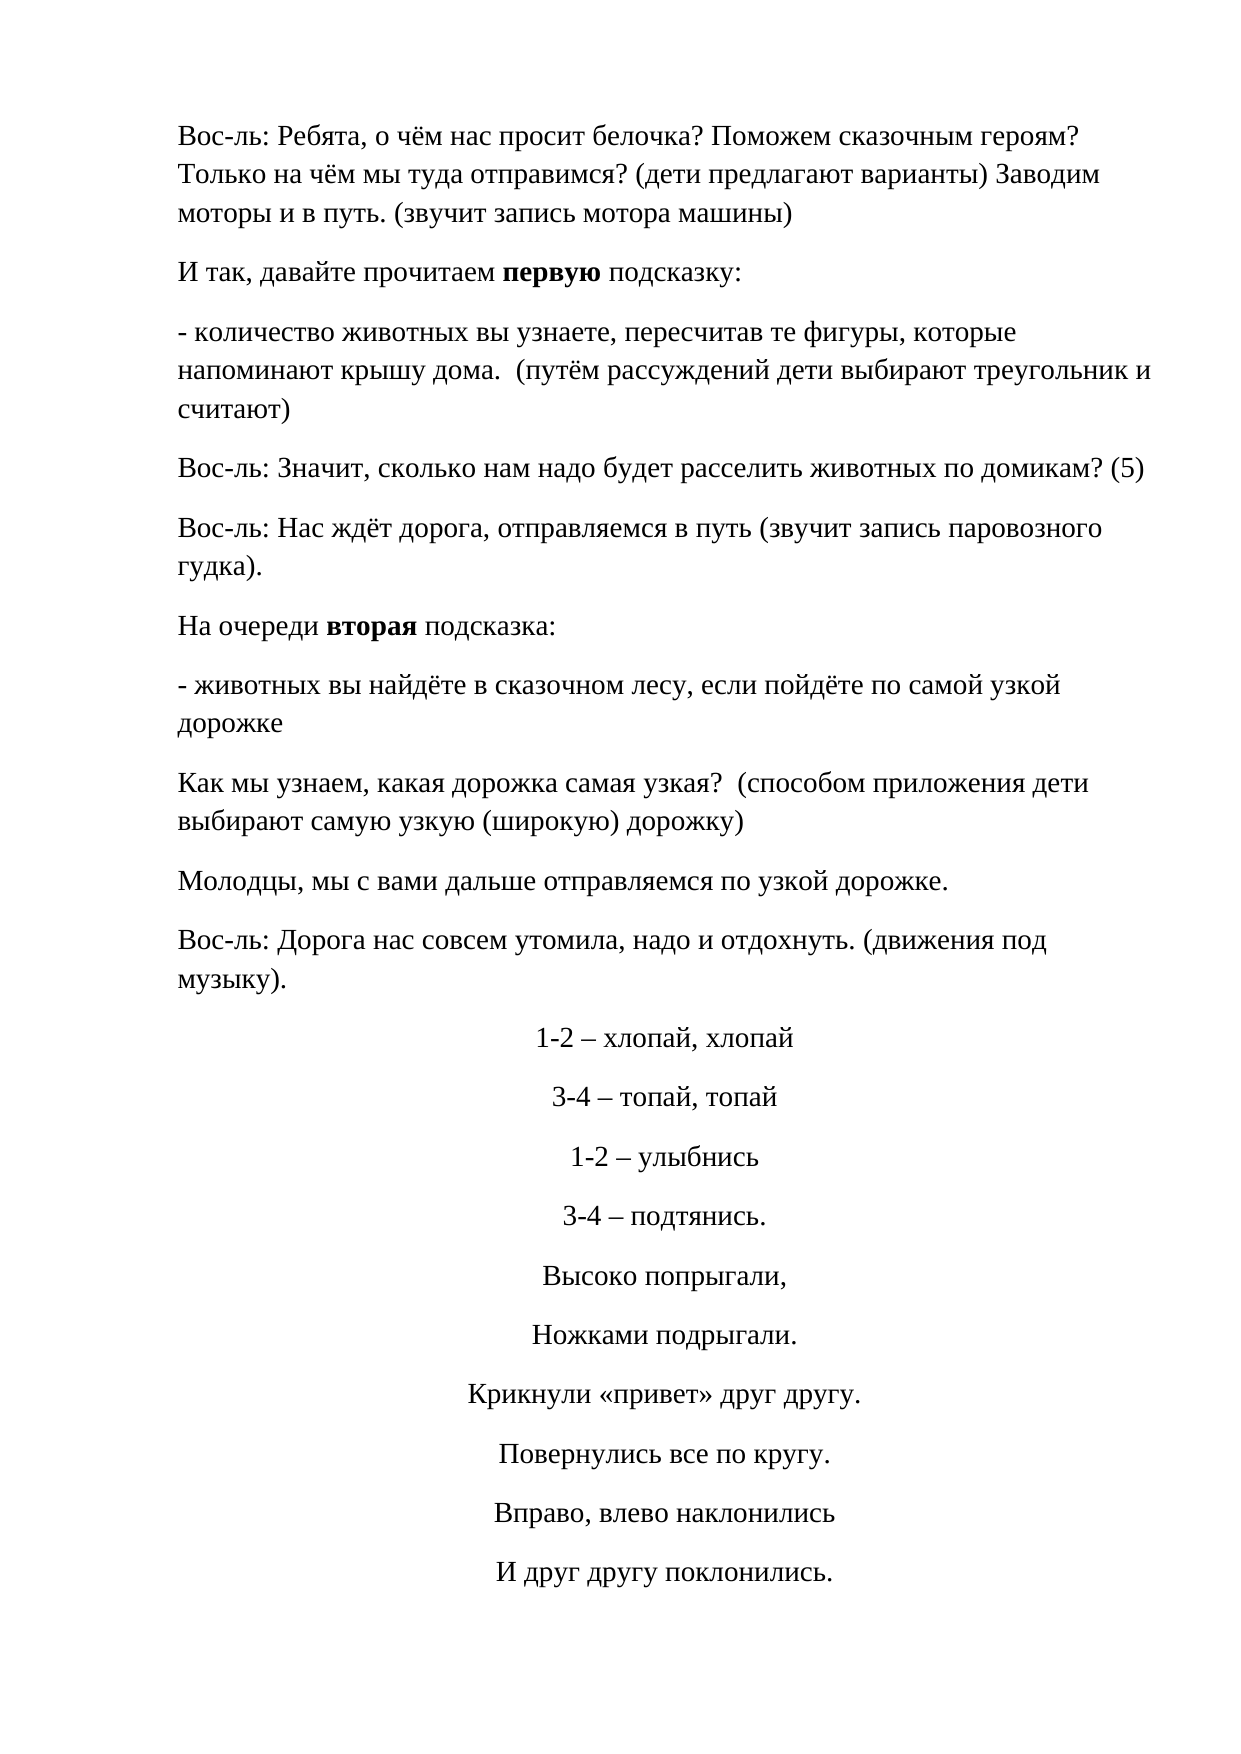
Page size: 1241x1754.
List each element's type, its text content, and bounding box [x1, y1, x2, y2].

text Вос-ль: Значит, сколько нам надо будет расселить животных по домикам? (5) [177, 450, 1152, 484]
text И друг другу поклонились. [177, 1554, 1152, 1588]
text Высоко попрыгали, [177, 1258, 1152, 1291]
text 3-4 – подтянись. [177, 1198, 1152, 1232]
text 3-4 – топай, топай [177, 1079, 1152, 1113]
text 1-2 – улыбнись [177, 1139, 1152, 1172]
text Вос-ль: Дорога нас совсем утомила, надо и отдохнуть. (движения под музыку). [177, 922, 1152, 994]
text И так, давайте прочитаем первую подсказку: [177, 254, 1152, 288]
text Вправо, влево наклонились [177, 1495, 1152, 1529]
text Как мы узнаем, какая дорожка самая узкая? (способом приложения дети выбирают самую узкую (широкую) дорожку) [177, 765, 1152, 837]
text Повернулись все по кругу. [177, 1436, 1152, 1469]
text Вос-ль: Нас ждёт дорога, отправляемся в путь (звучит запись паровозного гудка). [177, 510, 1152, 582]
text Молодцы, мы с вами дальше отправляемся по узкой дорожке. [177, 863, 1152, 896]
text - количество животных вы узнаете, пересчитав те фигуры, которые напоминают крышу дома. (путём рассуждений дети выбирают треугольник и считают) [177, 314, 1152, 424]
text На очереди вторая подсказка: [177, 608, 1152, 641]
text Вос-ль: Ребята, о чём нас просит белочка? Поможем сказочным героям? Только на чём мы туда отправимся? (дети предлагают варианты) Заводим моторы и в путь. (звучит запись мотора машины) [177, 118, 1152, 229]
text Ножками подрыгали. [177, 1317, 1152, 1351]
text Крикнули «привет» друг другу. [177, 1376, 1152, 1410]
text - животных вы найдёте в сказочном лесу, если пойдёте по самой узкой дорожке [177, 667, 1152, 739]
text 1-2 – хлопай, хлопай [177, 1020, 1152, 1054]
